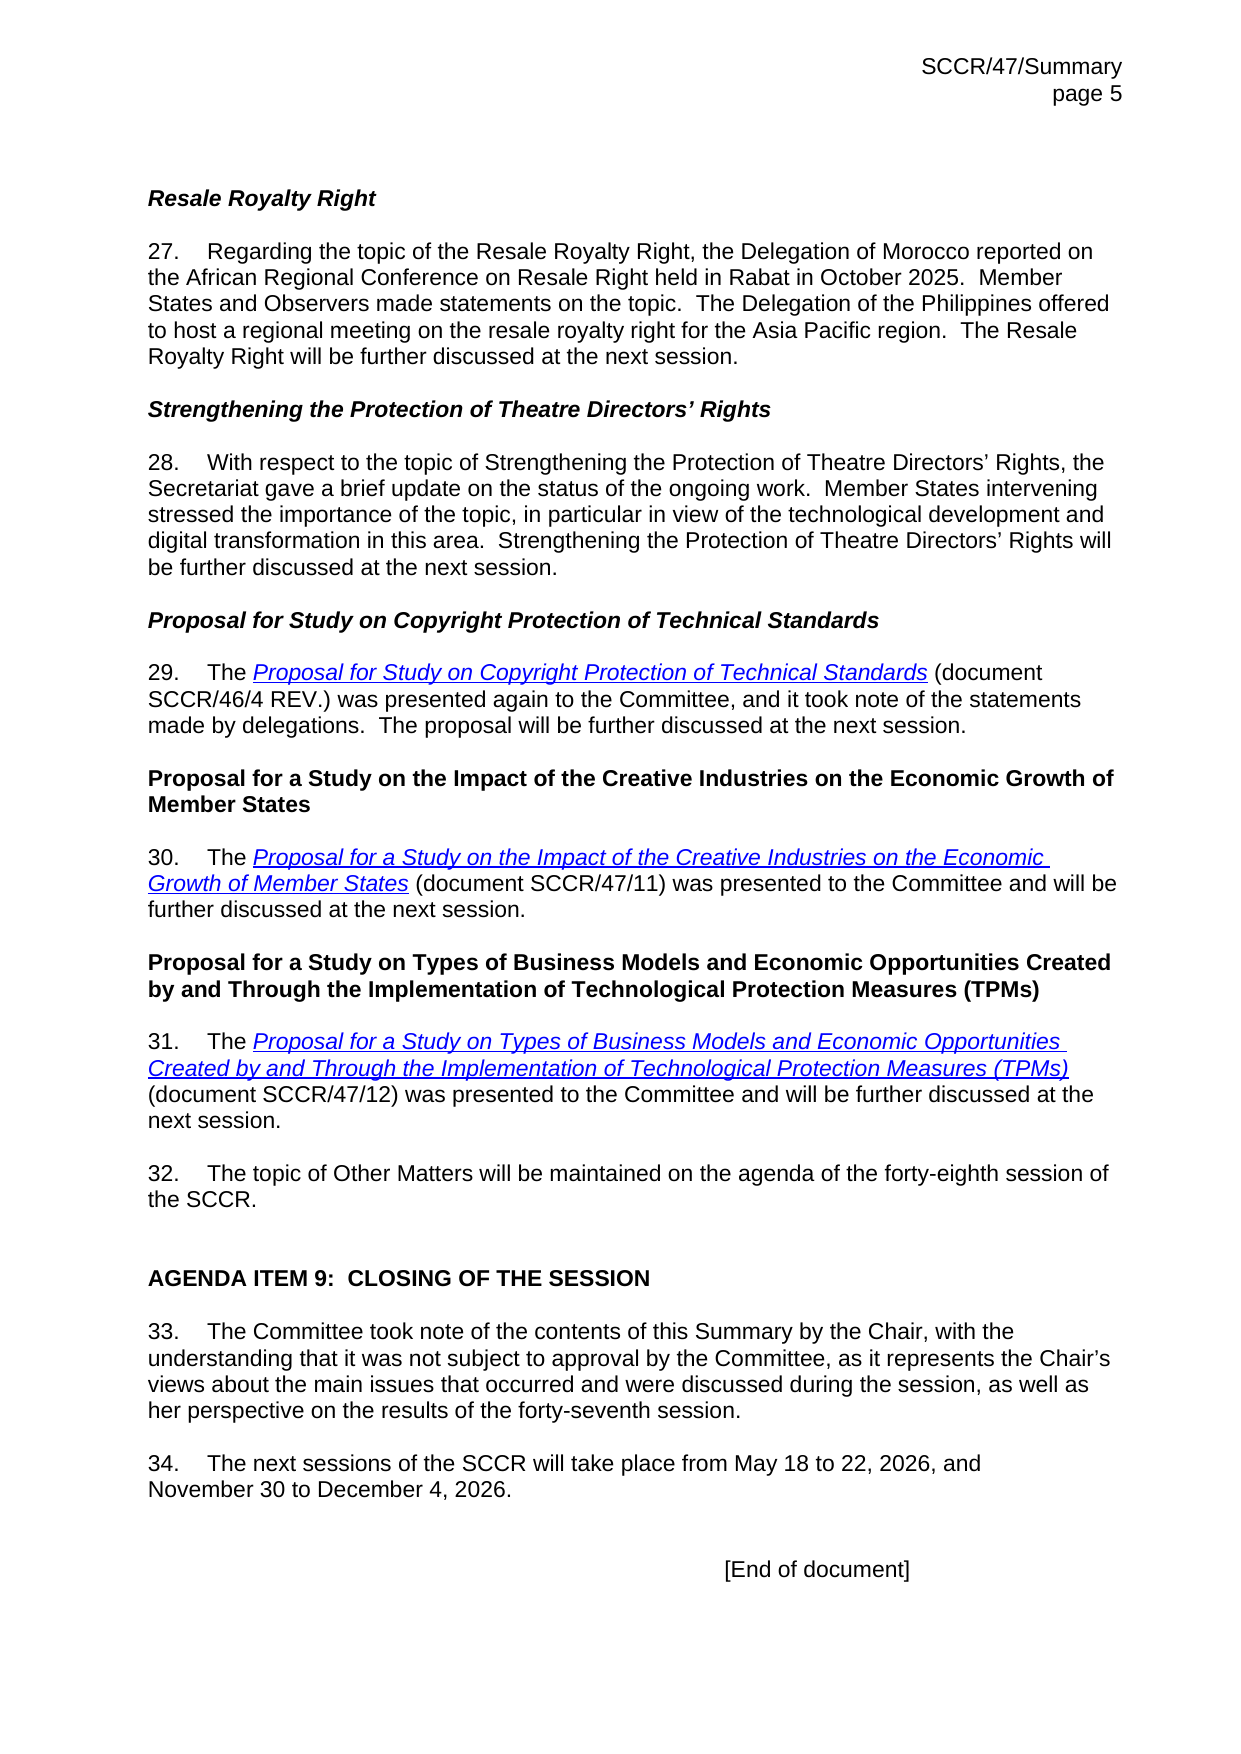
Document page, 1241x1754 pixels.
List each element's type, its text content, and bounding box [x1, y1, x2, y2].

list With respect to the topic of Strengthening the Protection of Theatre Directors’ Rights, the Secretariat gave a brief update on the status of the ongoing work. Member States intervening stressed the importance of the topic, in particular in view of the technological development and digital transformation in this area. Strengthening the Protection of Theatre Directors’ Rights will be further discussed at the next session. [148, 448, 1122, 580]
text Resale Royalty Right [148, 185, 1122, 211]
text AGENDA ITEM 9: CLOSING of the session [148, 1265, 1122, 1292]
text Proposal for a Study on the Impact of the Creative Industries on the Economic Growth of Member States [148, 765, 1122, 817]
list Regarding the topic of the Resale Royalty Right, the Delegation of Morocco reported on the African Regional Conference on Resale Right held in Rabat in October 2025. Member States and Observers made statements on the topic. The Delegation of the Philippines offered to host a regional meeting on the resale royalty right for the Asia Pacific region. The Resale Royalty Right will be further discussed at the next session. [148, 238, 1122, 369]
text Proposal for Study on Copyright Protection of Technical Standards [148, 607, 1122, 633]
list The Proposal for Study on Copyright Protection of Technical Standards (document SCCR/46/4 REV.) was presented again to the Committee, and it took note of the statements made by delegations. The proposal will be further discussed at the next session. [148, 659, 1122, 738]
text [End of document] [724, 1555, 1122, 1582]
list The topic of Other Matters will be maintained on the agenda of the forty-eighth session of the SCCR. [148, 1160, 1122, 1213]
list The next sessions of the SCCR will take place from May 18 to 22, 2026, and November 30 to December 4, 2026. [148, 1450, 1122, 1503]
list The Proposal for a Study on Types of Business Models and Economic Opportunities Created by and Through the Implementation of Technological Protection Measures (TPMs) (document SCCR/47/12) was presented to the Committee and will be further discussed at the next session. [148, 1028, 1122, 1134]
list The Committee took note of the contents of this Summary by the Chair, with the understanding that it was not subject to approval by the Committee, as it represents the Chair’s views about the main issues that occurred and were discussed during the session, as well as her perspective on the results of the forty-seventh session. [148, 1318, 1122, 1423]
text Strengthening the Protection of Theatre Directors’ Rights [148, 396, 1122, 422]
text Proposal for a Study on Types of Business Models and Economic Opportunities Created by and Through the Implementation of Technological Protection Measures (TPMs) [148, 949, 1122, 1002]
list The Proposal for a Study on the Impact of the Creative Industries on the Economic Growth of Member States (document SCCR/47/11) was presented to the Committee and will be further discussed at the next session. [148, 844, 1122, 923]
